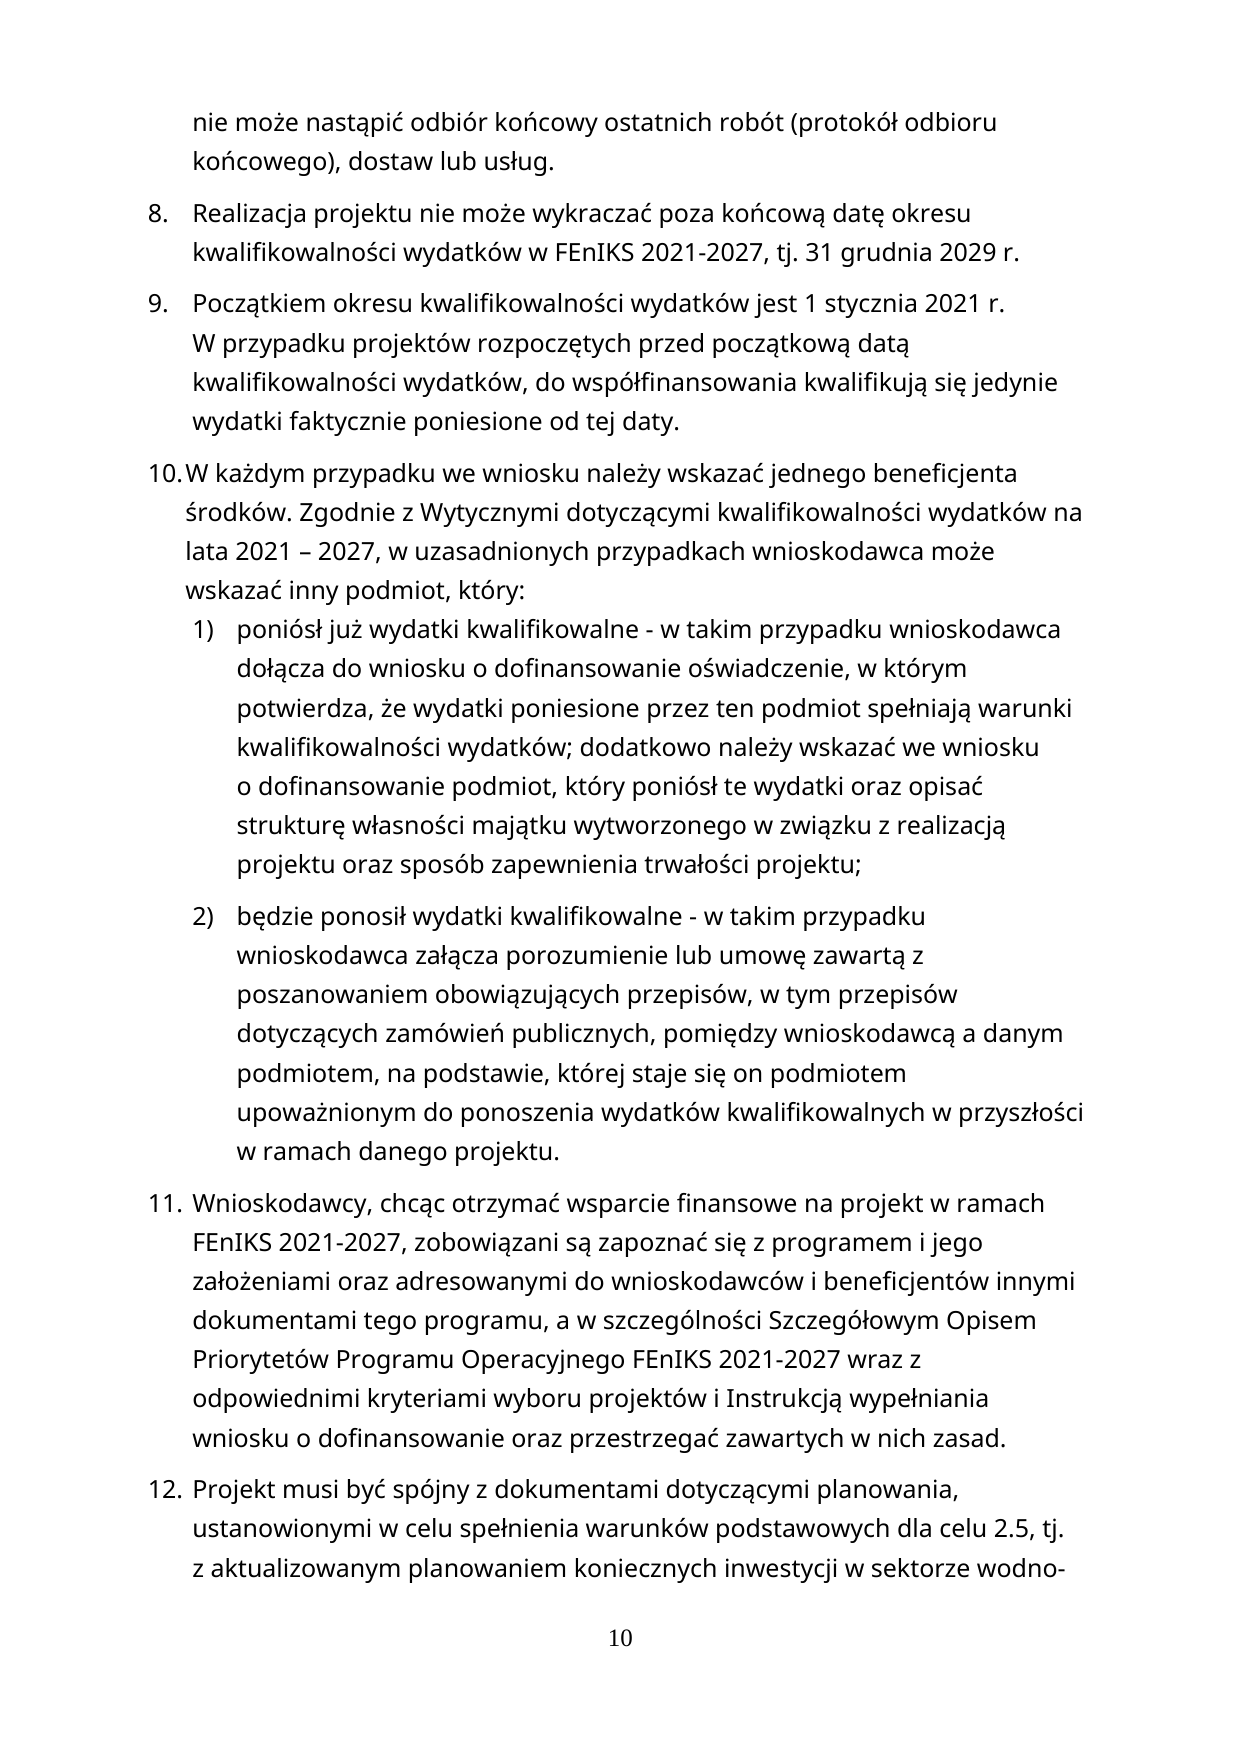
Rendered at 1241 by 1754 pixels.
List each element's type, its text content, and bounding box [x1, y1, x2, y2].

list poniósł już wydatki kwalifikowalne - w takim przypadku wnioskodawca dołącza do wniosku o dofinansowanie oświadczenie, w którym potwierdza, że wydatki poniesione przez ten podmiot spełniają warunki kwalifikowalności wydatków; dodatkowo należy wskazać we wniosku o dofinansowanie podmiot, który poniósł te wydatki oraz opisać strukturę własności majątku wytworzonego w związku z realizacją projektu oraz sposób zapewnienia trwałości projektu; [192, 612, 1092, 881]
list Wnioskodawcy, chcąc otrzymać wsparcie finansowe na projekt w ramach FEnIKS 2021-2027, zobowiązani są zapoznać się z programem i jego założeniami oraz adresowanymi do wnioskodawców i beneficjentów innymi dokumentami tego programu, a w szczególności Szczegółowym Opisem Priorytetów Programu Operacyjnego FEnIKS 2021-2027 wraz z odpowiednimi kryteriami wyboru projektów i Instrukcją wypełniania wniosku o dofinansowanie oraz przestrzegać zawartych w nich zasad. [148, 1185, 1092, 1454]
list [148, 104, 1092, 178]
list W każdym przypadku we wniosku należy wskazać jednego beneficjenta środków. Zgodnie z Wytycznymi dotyczącymi kwalifikowalności wydatków na lata 2021 – 2027, w uzasadnionych przypadkach wnioskodawca może wskazać inny podmiot, który: [148, 455, 1092, 607]
list Początkiem okresu kwalifikowalności wydatków jest 1 stycznia 2021 r. W przypadku projektów rozpoczętych przed początkową datą kwalifikowalności wydatków, do współfinansowania kwalifikują się jedynie wydatki faktycznie poniesione od tej daty. [148, 286, 1092, 438]
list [148, 1472, 1092, 1584]
list będzie ponosił wydatki kwalifikowalne - w takim przypadku wnioskodawca załącza porozumienie lub umowę zawartą z poszanowaniem obowiązujących przepisów, w tym przepisów dotyczących zamówień publicznych, pomiędzy wnioskodawcą a danym podmiotem, na podstawie, której staje się on podmiotem upoważnionym do ponoszenia wydatków kwalifikowalnych w przyszłości w ramach danego projektu. [192, 898, 1092, 1168]
list Realizacja projektu nie może wykraczać poza końcową datę okresu kwalifikowalności wydatków w FEnIKS 2021-2027, tj. 31 grudnia 2029 r. [148, 195, 1092, 268]
